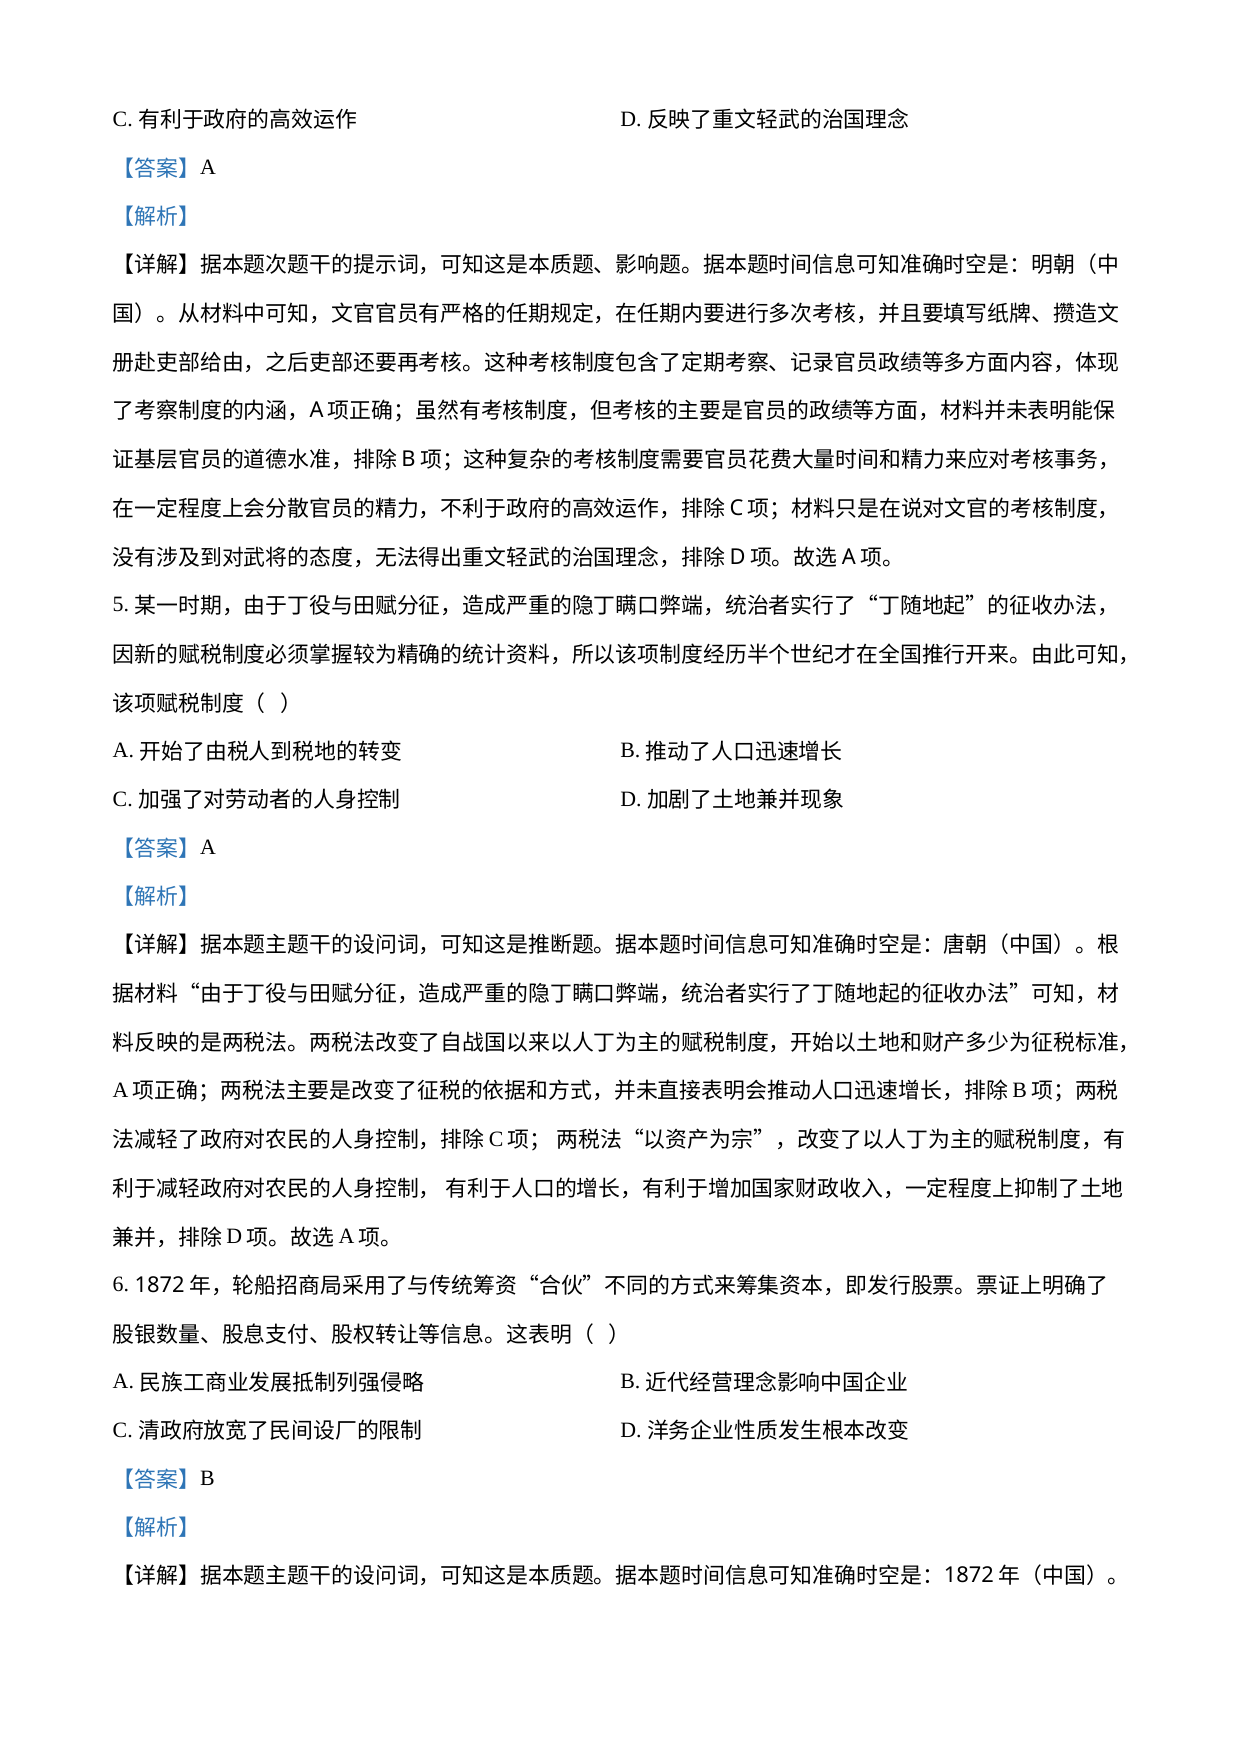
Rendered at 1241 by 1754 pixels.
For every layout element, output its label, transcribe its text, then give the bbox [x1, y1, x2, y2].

text 5. 某一时期，由于丁役与田赋分征，造成严重的隐丁瞒口弊端，统治者实行了“丁随地起”的征收办法，因新的赋税制度必须掌握较为精确的统计资料，所以该项制度经历半个世纪才在全国推行开来。由此可知，该项赋税制度（ ） [112, 588, 1128, 718]
text 【详解】据本题次题干的提示词，可知这是本质题、影响题。据本题时间信息可知准确时空是：明朝（中国）。从材料中可知，文官官员有严格的任期规定，在任期内要进行多次考核，并且要填写纸牌、攒造文册赴吏部给由，之后吏部还要再考核。这种考核制度包含了定期考察、记录官员政绩等多方面内容，体现了考察制度的内涵，A项正确；虽然有考核制度，但考核的主要是官员的政绩等方面，材料并未表明能保证基层官员的道德水准，排除B项；这种复杂的考核制度需要官员花费大量时间和精力来应对考核事务，在一定程度上会分散官员的精力，不利于政府的高效运作，排除C项；材料只是在说对文官的考核制度，没有涉及到对武将的态度，无法得出重文轻武的治国理念，排除D项。故选A项。 [112, 247, 1128, 572]
text 【答案】A [112, 830, 1128, 863]
text 6. 1872年，轮船招商局采用了与传统筹资“合伙”不同的方式来筹集资本，即发行股票。票证上明确了股银数量、股息支付、股权转让等信息。这表明（ ） [112, 1268, 1128, 1349]
text 【答案】B [112, 1461, 1128, 1494]
text 【解析】 [112, 198, 1128, 231]
text C. 清政府放宽了民间设厂的限制 D. 洋务企业性质发生根本改变 [112, 1413, 1128, 1446]
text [112, 1558, 1128, 1591]
text A. 开始了由税人到税地的转变 B. 推动了人口迅速增长 [112, 733, 1128, 766]
text C. 有利于政府的高效运作 D. 反映了重文轻武的治国理念 [112, 102, 1128, 134]
text 【解析】 [112, 878, 1128, 911]
text C. 加强了对劳动者的人身控制 D. 加剧了土地兼并现象 [112, 782, 1128, 814]
text A. 民族工商业发展抵制列强侵略 B. 近代经营理念影响中国企业 [112, 1365, 1128, 1397]
text 【详解】据本题主题干的设问词，可知这是推断题。据本题时间信息可知准确时空是：唐朝（中国）。根据材料“由于丁役与田赋分征，造成严重的隐丁瞒口弊端，统治者实行了丁随地起的征收办法”可知，材料反映的是两税法。两税法改变了自战国以来以人丁为主的赋税制度，开始以土地和财产多少为征税标准，A项正确；两税法主要是改变了征税的依据和方式，并未直接表明会推动人口迅速增长，排除B项；两税法减轻了政府对农民的人身控制，排除C项； 两税法“以资产为宗”，改变了以人丁为主的赋税制度，有利于减轻政府对农民的人身控制， 有利于人口的增长，有利于增加国家财政收入，一定程度上抑制了土地兼并，排除D项。故选A项。 [112, 927, 1128, 1252]
text 【答案】A [112, 150, 1128, 183]
text 【解析】 [112, 1510, 1128, 1542]
